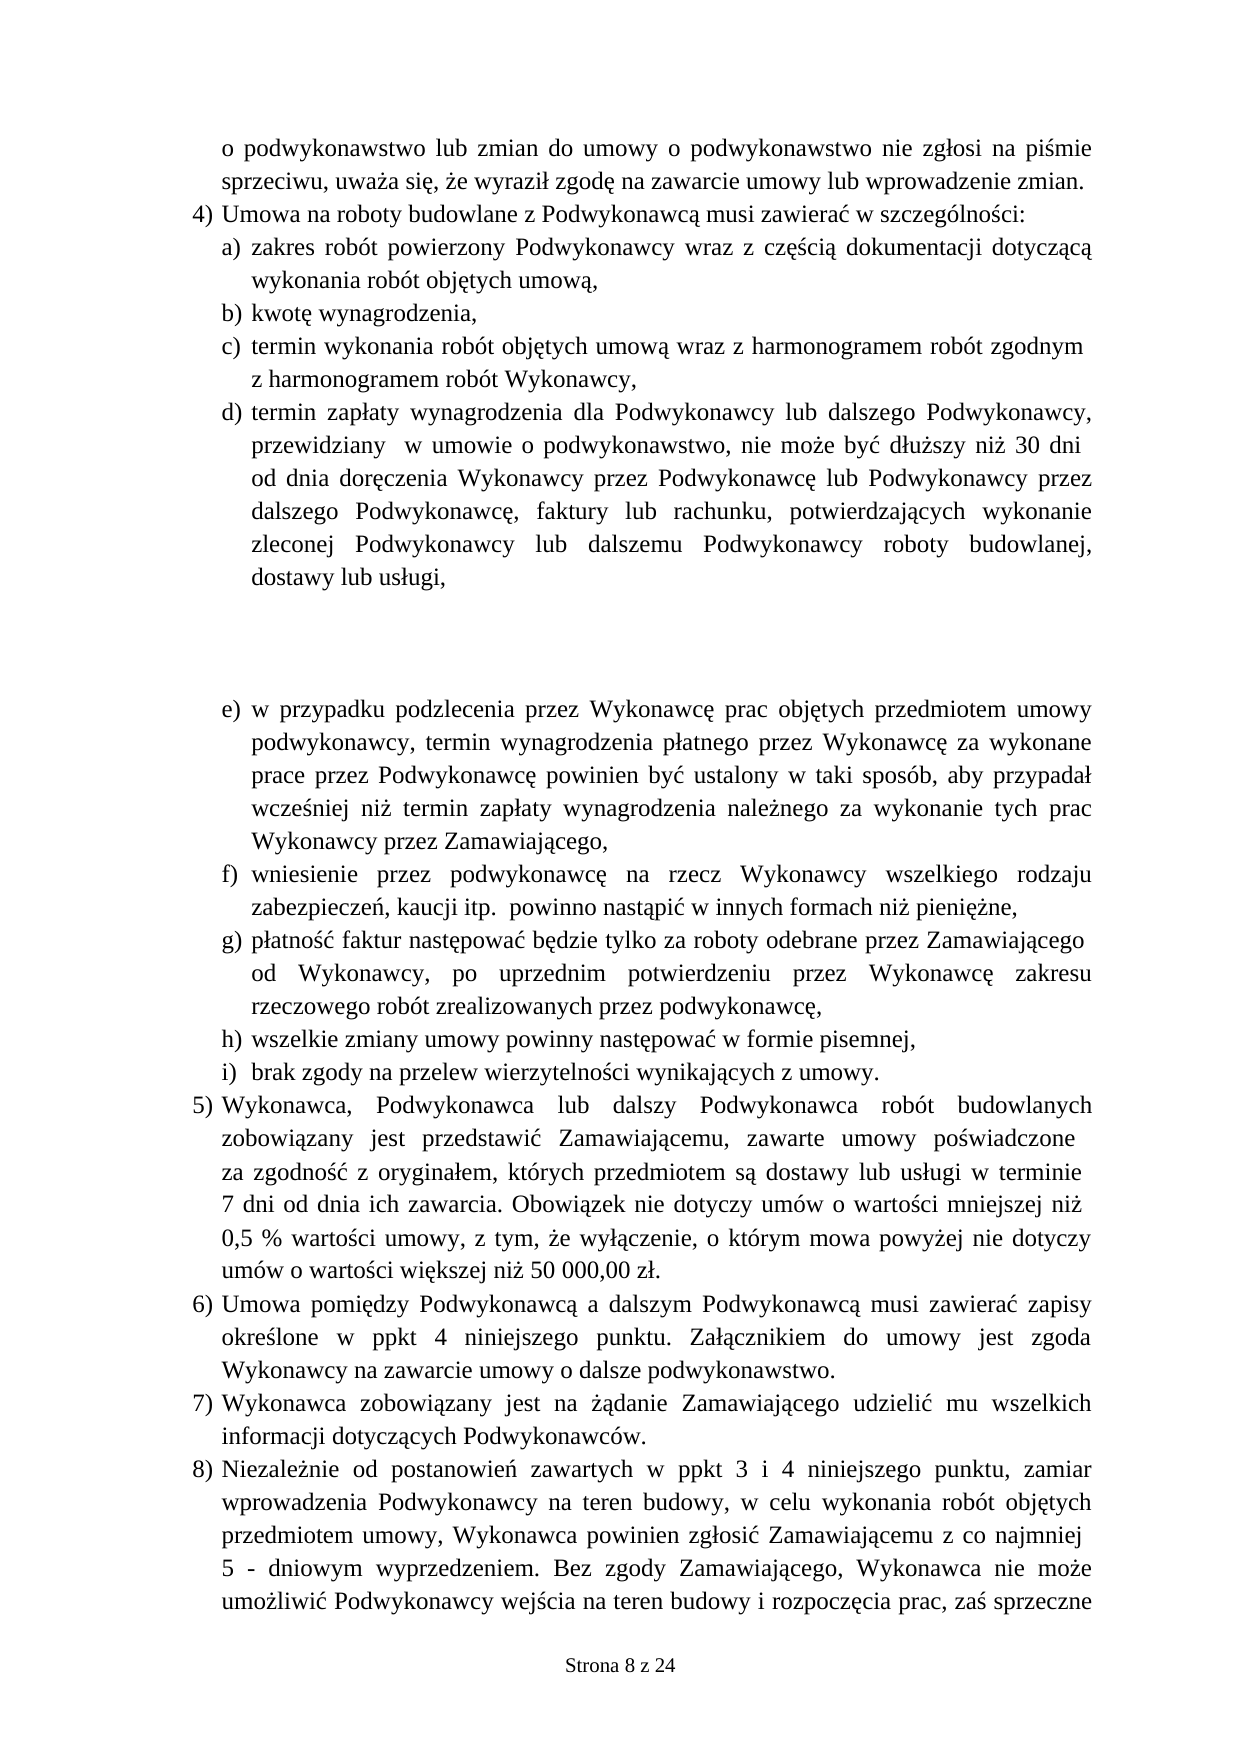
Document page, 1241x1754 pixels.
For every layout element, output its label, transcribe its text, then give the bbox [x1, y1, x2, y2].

list płatność faktur następować będzie tylko za roboty odebrane przez Zamawiającego od Wykonawcy, po uprzednim potwierdzeniu przez Wykonawcę zakresu rzeczowego robót zrealizowanych przez podwykonawcę, [221, 925, 1093, 1020]
list Umowa pomiędzy Podwykonawcą a dalszym Podwykonawcą musi zawierać zapisy określone w ppkt 4 niniejszego punktu. Załącznikiem do umowy jest zgoda Wykonawcy na zawarcie umowy o dalsze podwykonawstwo. [192, 1289, 1093, 1383]
list brak zgody na przelew wierzytelności wynikających z umowy. [221, 1057, 1093, 1086]
list wniesienie przez podwykonawcę na rzecz Wykonawcy wszelkiego rodzaju zabezpieczeń, kaucji itp. powinno nastąpić w innych formach niż pieniężne, [221, 859, 1093, 921]
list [192, 133, 1093, 195]
list termin wykonania robót objętych umową wraz z harmonogramem robót zgodnym z harmonogramem robót Wykonawcy, [221, 331, 1093, 393]
list zakres robót powierzony Podwykonawcy wraz z częścią dokumentacji dotyczącą wykonania robót objętych umową, [221, 232, 1093, 294]
list w przypadku podzlecenia przez Wykonawcę prac objętych przedmiotem umowy podwykonawcy, termin wynagrodzenia płatnego przez Wykonawcę za wykonane prace przez Podwykonawcę powinien być ustalony w taki sposób, aby przypadał wcześniej niż termin zapłaty wynagrodzenia należnego za wykonanie tych prac Wykonawcy przez Zamawiającego, [221, 694, 1093, 855]
list termin zapłaty wynagrodzenia dla Podwykonawcy lub dalszego Podwykonawcy, przewidziany w umowie o podwykonawstwo, nie może być dłuższy niż 30 dni od dnia doręczenia Wykonawcy przez Podwykonawcę lub Podwykonawcy przez dalszego Podwykonawcę, faktury lub rachunku, potwierdzających wykonanie zleconej Podwykonawcy lub dalszemu Podwykonawcy roboty budowlanej, dostawy lub usługi, [221, 397, 1093, 591]
list kwotę wynagrodzenia, [221, 298, 1093, 327]
list Umowa na roboty budowlane z Podwykonawcą musi zawierać w szczególności: [192, 199, 1093, 228]
list Wykonawca, Podwykonawca lub dalszy Podwykonawca robót budowlanych zobowiązany jest przedstawić Zamawiającemu, zawarte umowy poświadczone za zgodność z oryginałem, których przedmiotem są dostawy lub usługi w terminie 7 dni od dnia ich zawarcia. Obowiązek nie dotyczy umów o wartości mniejszej niż 0,5 % wartości umowy, z tym, że wyłączenie, o którym mowa powyżej nie dotyczy umów o wartości większej niż 50 000,00 zł. [192, 1091, 1093, 1284]
list wszelkie zmiany umowy powinny następować w formie pisemnej, [221, 1024, 1093, 1053]
list Wykonawca zobowiązany jest na żądanie Zamawiającego udzielić mu wszelkich informacji dotyczących Podwykonawców. [192, 1388, 1093, 1449]
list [192, 1454, 1093, 1614]
